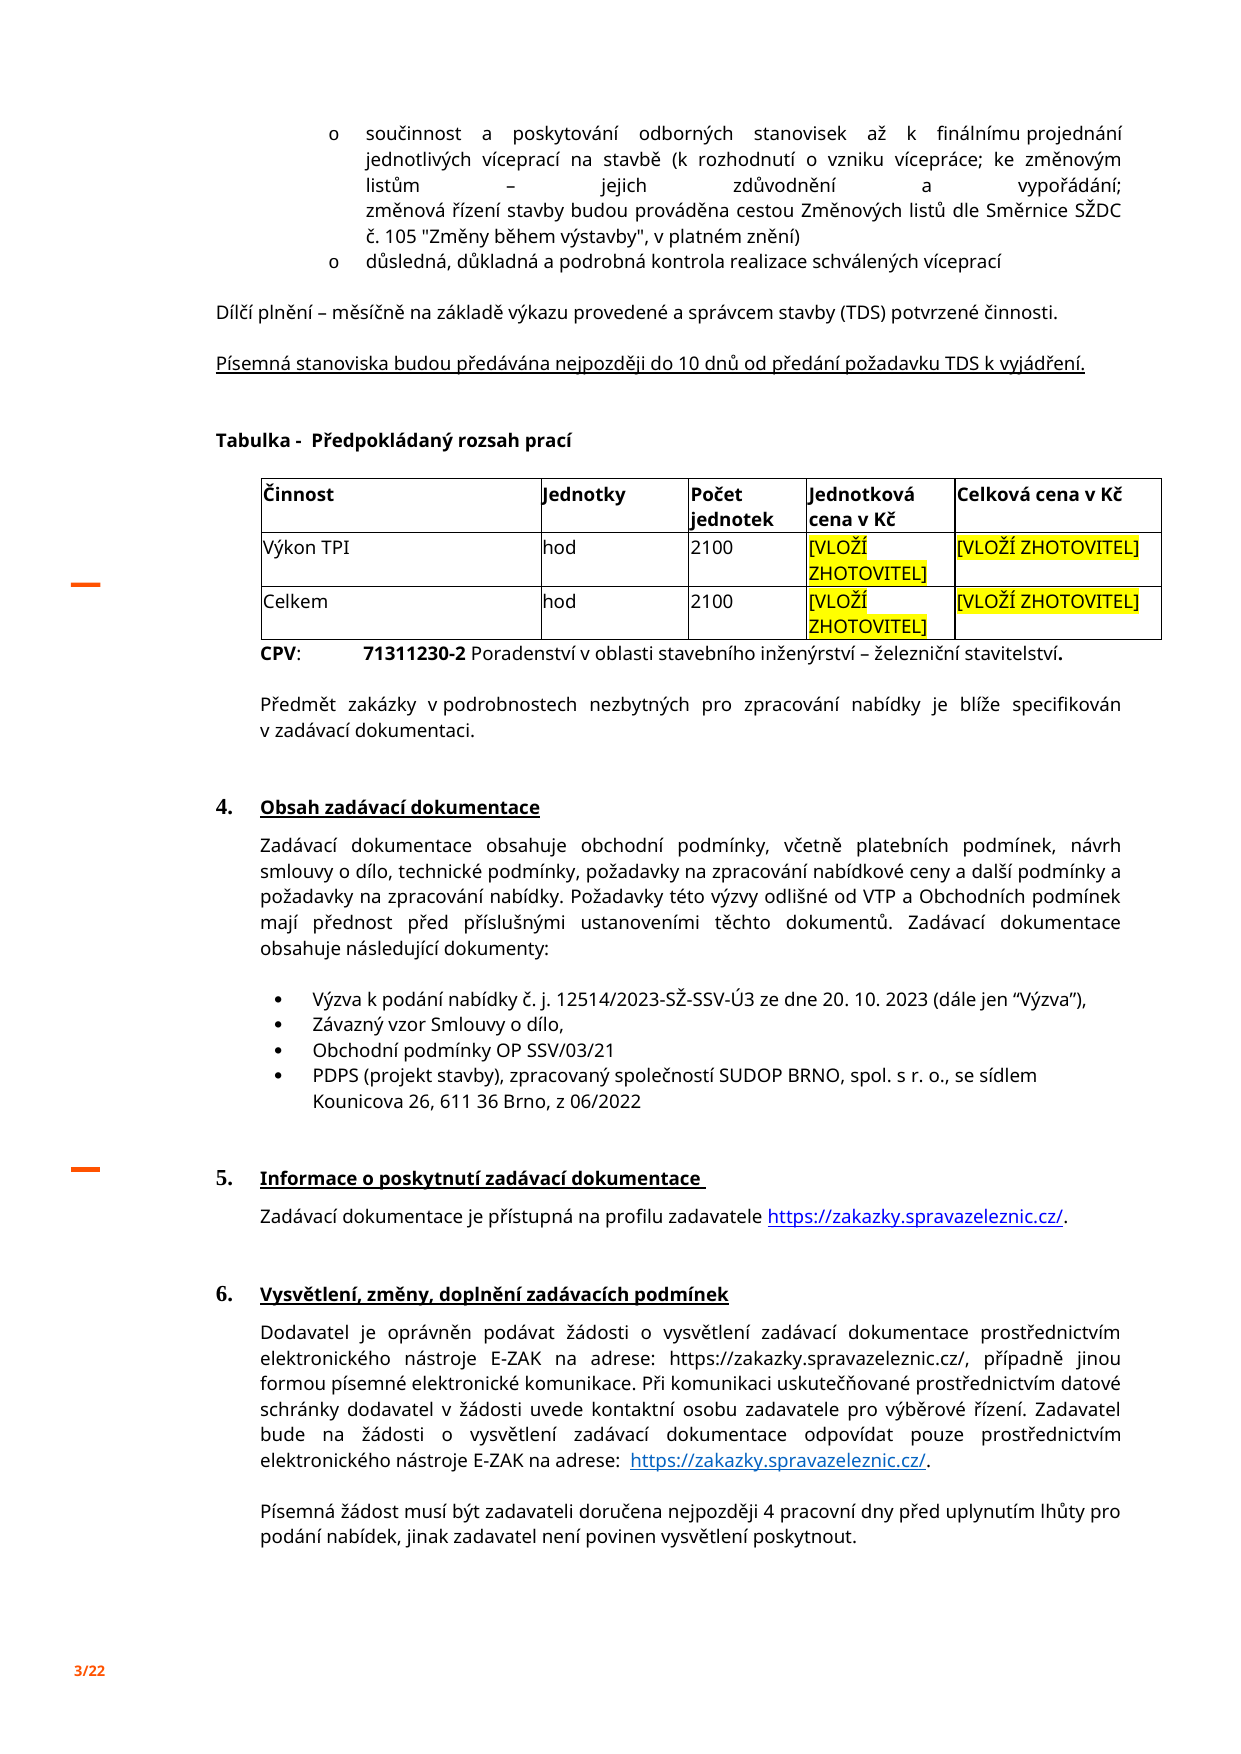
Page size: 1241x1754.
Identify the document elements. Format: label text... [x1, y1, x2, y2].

table_cell [VLOŽÍ ZHOTOVITEL] [807, 587, 954, 639]
table_cell [VLOŽÍ ZHOTOVITEL] [956, 533, 1161, 586]
table_cell Celkem [262, 587, 541, 639]
text Dodavatel je oprávněn podávat žádosti o vysvětlení zadávací dokumentace prostřednictvím elektronického nástroje E-ZAK na adrese: https://zakazky.spravazeleznic.cz/, případně jinou formou písemné elektronické komunikace. Při komunikaci uskutečňované prostřednictvím datové schránky dodavatel v žádosti uvede kontaktní osobu zadavatele pro výběrové řízení. Zadavatel bude na žádosti o vysvětlení zadávací dokumentace odpovídat pouze prostřednictvím elektronického nástroje E-ZAK na adrese: https://zakazky.spravazeleznic.cz/. [260, 1319, 1122, 1473]
list PDPS (projekt stavby), zpracovaný společností SUDOP BRNO, spol. s r. o., se sídlem Kounicova 26, 611 36 Brno, z 06/2022 [275, 1062, 1122, 1113]
list Vysvětlení, změny, doplnění zadávacích podmínek [216, 1280, 1122, 1307]
table_header Jednotky [542, 479, 688, 532]
text Tabulka - Předpokládaný rozsah prací [216, 427, 1122, 453]
table_header Celková cena v Kč [956, 479, 1161, 532]
table_cell [VLOŽÍ ZHOTOVITEL] [956, 587, 1161, 639]
list Informace o poskytnutí zadávací dokumentace [216, 1164, 1122, 1191]
table_cell hod [542, 533, 688, 586]
table_cell 2100 [689, 587, 806, 639]
list Obsah zadávací dokumentace [216, 793, 1122, 820]
list součinnost a poskytování odborných stanovisek až k finálnímu projednání jednotlivých víceprací na stavbě (k rozhodnutí o vzniku vícepráce; ke změnovým listům – jejich zdůvodnění a vypořádání; změnová řízení stavby budou prováděna cestou Změnových listů dle Směrnice SŽDC č. 105 "Změny během výstavby", v platném znění) [328, 121, 1122, 248]
table_header Činnost [262, 479, 541, 532]
list Obchodní podmínky OP SSV/03/21 [275, 1037, 1122, 1062]
text CPV: 71311230-2 Poradenství v oblasti stavebního inženýrství – železniční stavitelství. [260, 640, 1122, 666]
table_header Počet jednotek [689, 479, 806, 532]
table_cell [VLOŽÍ ZHOTOVITEL] [807, 533, 954, 586]
text Zadávací dokumentace obsahuje obchodní podmínky, včetně platebních podmínek, návrh smlouvy o dílo, technické podmínky, požadavky na zpracování nabídkové ceny a další podmínky a požadavky na zpracování nabídky. Požadavky této výzvy odlišné od VTP a Obchodních podmínek mají přednost před příslušnými ustanoveními těchto dokumentů. Zadávací dokumentace obsahuje následující dokumenty: [260, 833, 1122, 960]
table_header Jednotková cena v Kč [807, 479, 954, 532]
list Výzva k podání nabídky č. j. 12514/2023-SŽ-SSV-Ú3 ze dne 20. 10. 2023 (dále jen “Výzva”), [275, 986, 1122, 1011]
table_cell Výkon TPI [262, 533, 541, 586]
list důsledná, důkladná a podrobná kontrola realizace schválených víceprací [328, 248, 1122, 274]
list Závazný vzor Smlouvy o dílo, [275, 1011, 1122, 1037]
table_cell hod [542, 587, 688, 639]
text Předmět zakázky v podrobnostech nezbytných pro zpracování nabídky je blíže specifikován v zadávací dokumentaci. [260, 691, 1122, 742]
text Dílčí plnění – měsíčně na základě výkazu provedené a správcem stavby (TDS) potvrzené činnosti. [216, 300, 1122, 325]
table_cell 2100 [689, 533, 806, 586]
text Zadávací dokumentace je přístupná na profilu zadavatele https://zakazky.spravazeleznic.cz/. [260, 1204, 1122, 1229]
text Písemná stanoviska budou předávána nejpozději do 10 dnů od předání požadavku TDS k vyjádření. [216, 351, 1122, 376]
text Písemná žádost musí být zadavateli doručena nejpozději 4 pracovní dny před uplynutím lhůty pro podání nabídek, jinak zadavatel není povinen vysvětlení poskytnout. [260, 1498, 1122, 1549]
